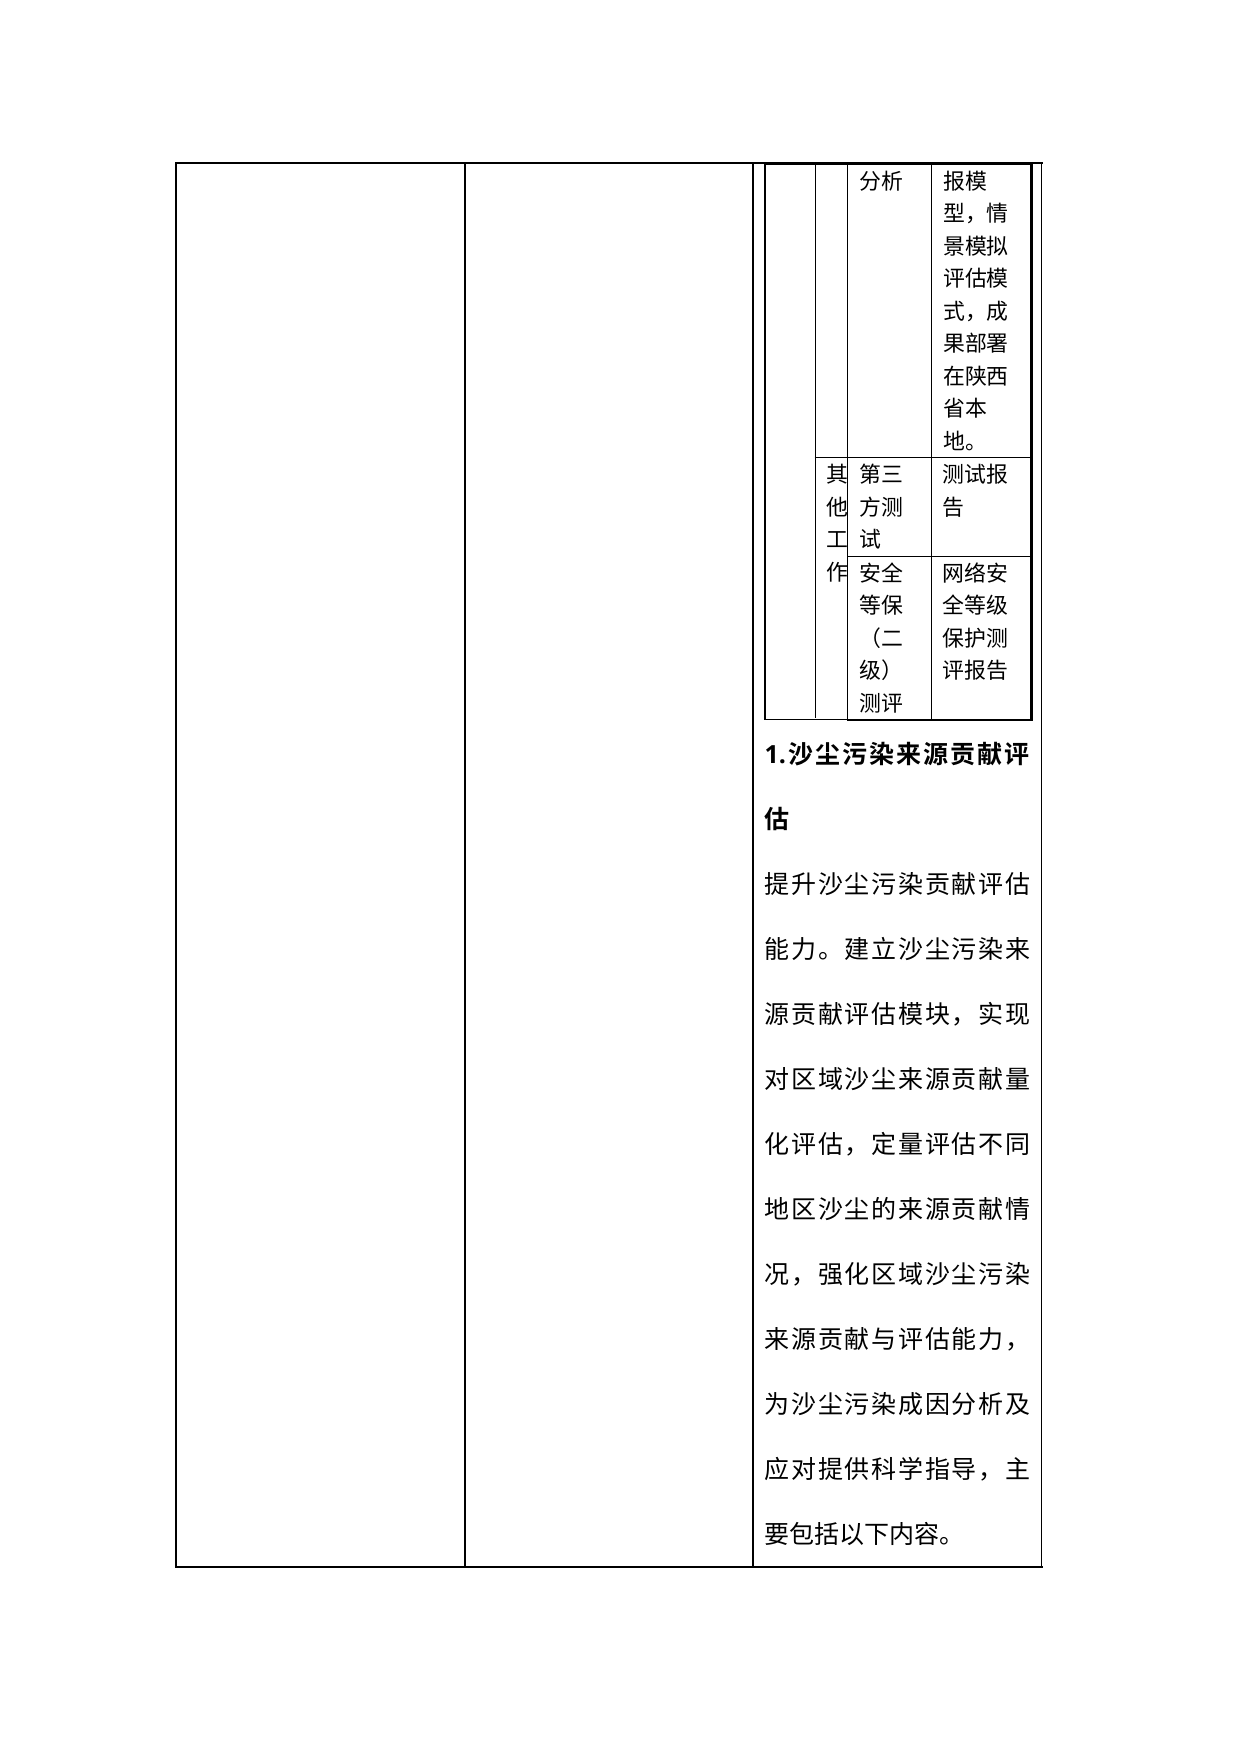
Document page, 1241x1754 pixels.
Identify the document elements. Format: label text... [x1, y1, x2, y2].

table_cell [754, 164, 1041, 1566]
table_cell 1 [177, 164, 464, 1566]
table_cell [466, 164, 752, 1566]
